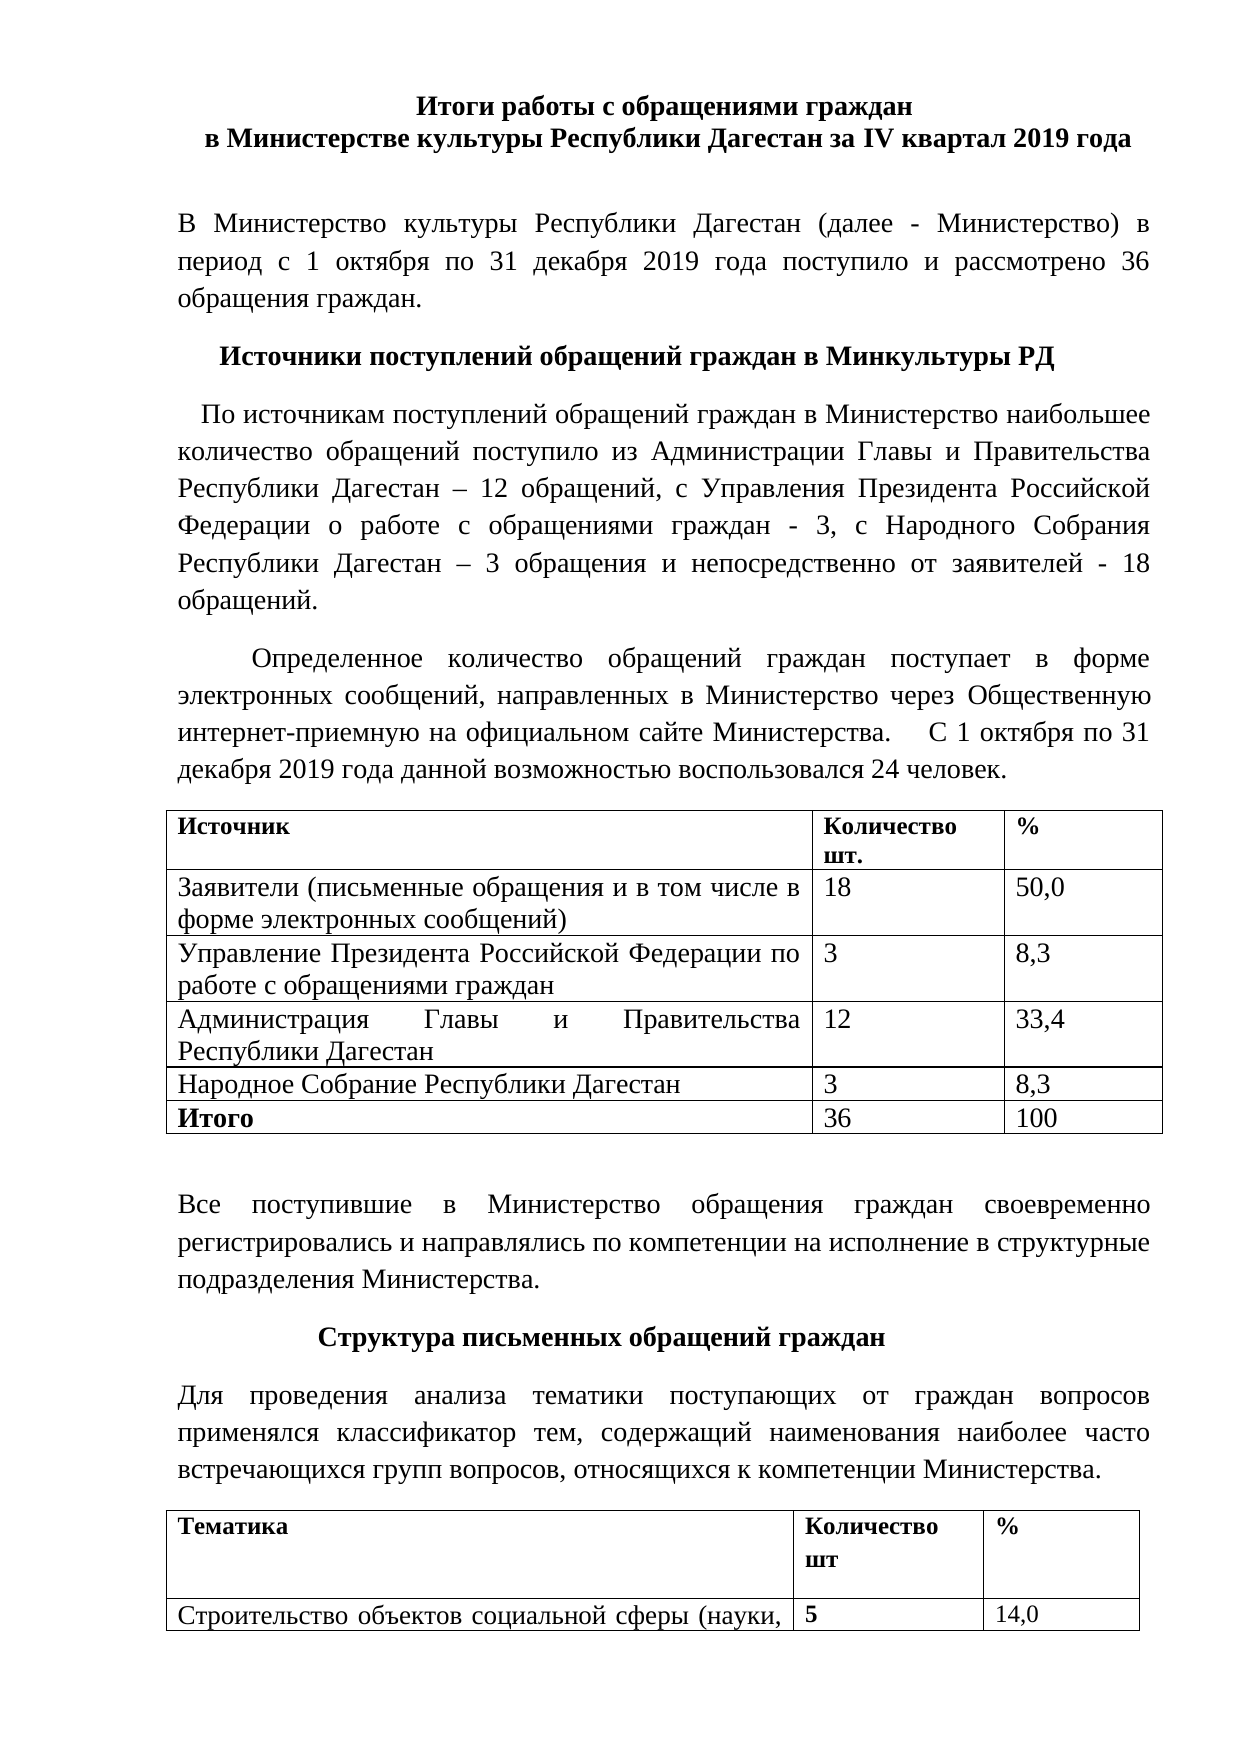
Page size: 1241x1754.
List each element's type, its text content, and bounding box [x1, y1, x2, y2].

text Структура письменных обращений граждан [177, 1320, 1152, 1352]
table_header Количество шт. [813, 811, 1004, 869]
table_cell 36 [813, 1101, 1004, 1133]
table_cell 14,0 [984, 1599, 1139, 1630]
table_cell 12 [813, 1002, 1004, 1066]
table_cell 8,3 [1005, 936, 1162, 1001]
table_cell 8,3 [1005, 1068, 1162, 1100]
text В Министерство культуры Республики Дагестан (далее - Министерство) в период с 1 октября по 31 декабря 2019 года поступило и рассмотрено 36 обращения граждан. [177, 206, 1152, 313]
text Источники поступлений обращений граждан в Минкультуры РД [177, 339, 1152, 371]
table_header % [1005, 811, 1162, 869]
table_cell 18 [813, 870, 1004, 935]
table_cell 3 [813, 936, 1004, 1001]
table_header Количество шт [794, 1511, 983, 1598]
table_cell Итого [167, 1101, 812, 1133]
table_header Источник [167, 811, 812, 869]
table_cell 50,0 [1005, 870, 1162, 935]
table_cell Народное Собрание Республики Дагестан [167, 1068, 812, 1100]
table_cell 100 [1005, 1101, 1162, 1133]
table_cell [167, 1599, 793, 1630]
table_cell Заявители (письменные обращения и в том числе в форме электронных сообщений) [167, 870, 812, 935]
table_cell Управление Президента Российской Федерации по работе с обращениями граждан [167, 936, 812, 1001]
text Для проведения анализа тематики поступающих от граждан вопросов применялся классификатор тем, содержащий наименования наиболее часто встречающихся групп вопросов, относящихся к компетенции Министерства. [177, 1378, 1152, 1484]
text Итоги работы с обращениями граждан [177, 89, 1152, 121]
table_cell 33,4 [1005, 1002, 1162, 1066]
table_cell Администрация Главы и Правительства Республики Дагестан [167, 1002, 812, 1066]
table_cell 3 [813, 1068, 1004, 1100]
text По источникам поступлений обращений граждан в Министерство наибольшее количество обращений поступило из Администрации Главы и Правительства Республики Дагестан – 12 обращений, с Управления Президента Российской Федерации о работе с обращениями граждан - 3, с Народного Собрания Республики Дагестан – 3 обращения и непосредственно от заявителей - 18 обращений. [177, 397, 1152, 615]
table_cell 5 [794, 1599, 983, 1630]
table_header % [984, 1511, 1139, 1598]
text Определенное количество обращений граждан поступает в форме электронных сообщений, направленных в Министерство через Общественную интернет-приемную на официальном сайте Министерства. С 1 октября по 31 декабря 2019 года данной возможностью воспользовался 24 человек. [177, 641, 1152, 785]
table_header Тематика [167, 1511, 793, 1598]
text в Министерстве культуры Республики Дагестан за IV квартал 2019 года [177, 121, 1152, 153]
text Все поступившие в Министерство обращения граждан своевременно регистрировались и направлялись по компетенции на исполнение в структурные подразделения Министерства. [177, 1187, 1152, 1294]
